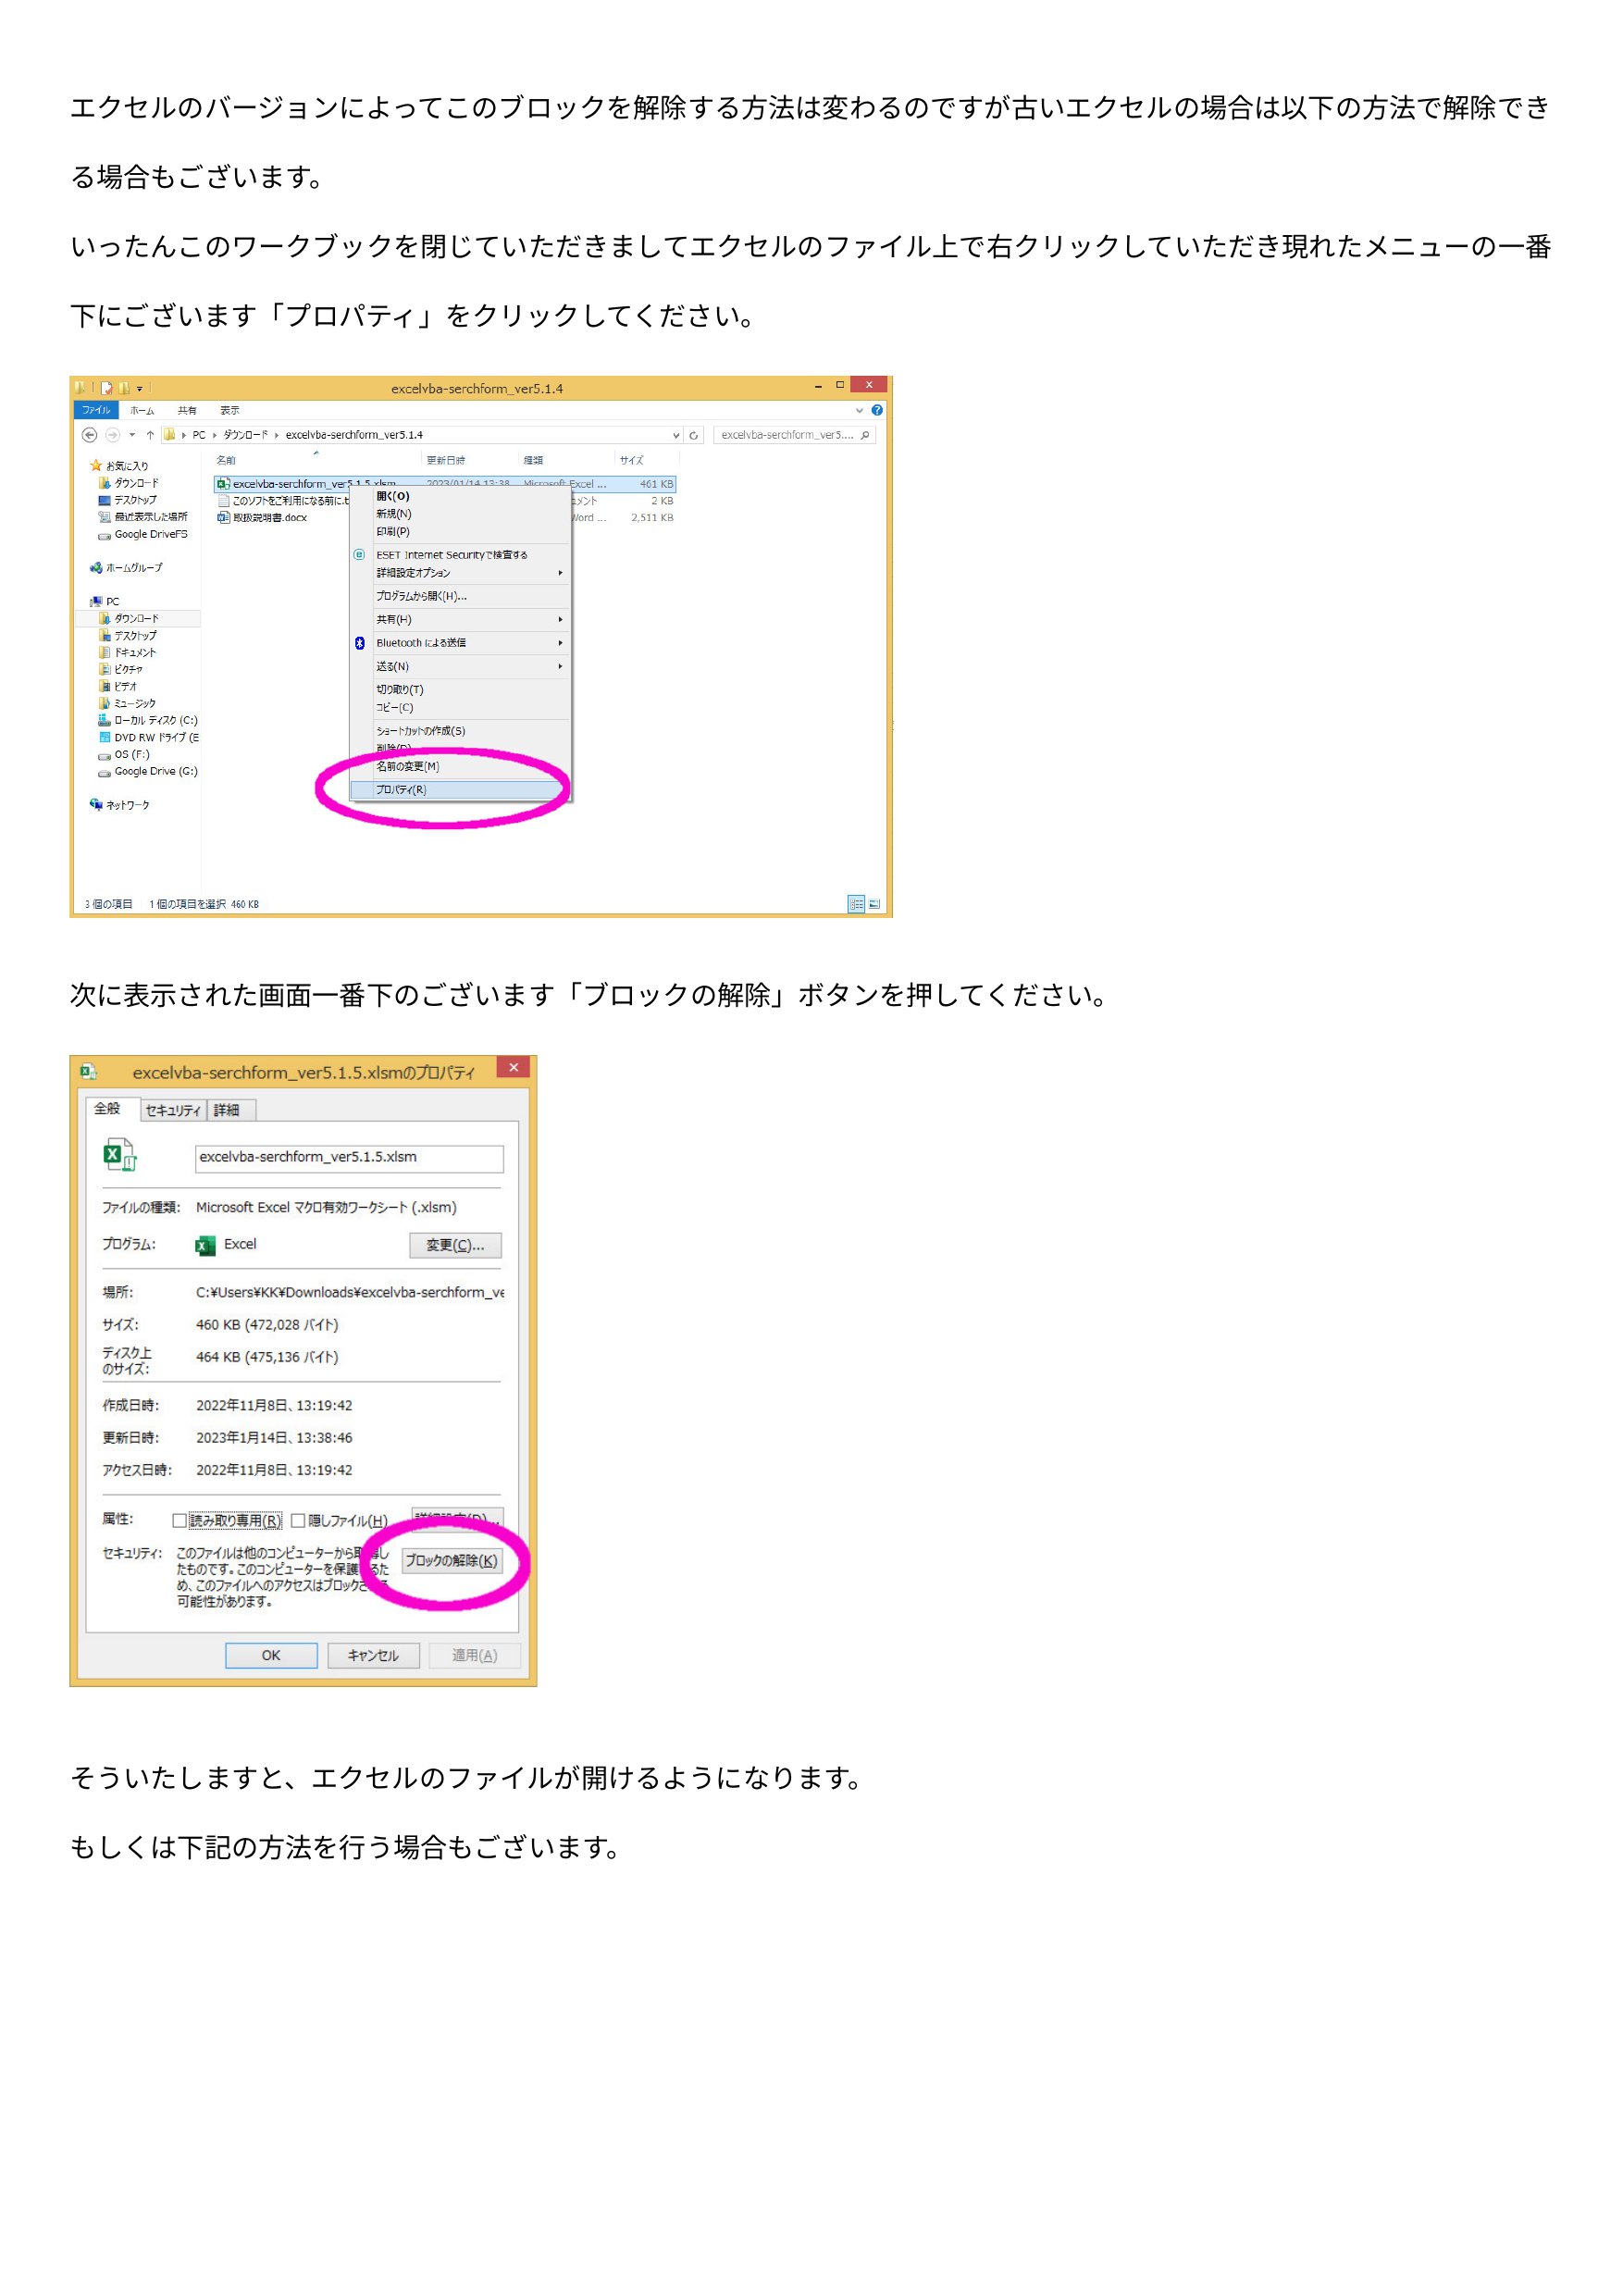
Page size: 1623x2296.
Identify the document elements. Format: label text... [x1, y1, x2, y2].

picture [69, 376, 894, 918]
text いったんこのワークブックを閉じていただきましてエクセルのファイル上で右クリックしていただき現れたメニューの一番下にございます「プロパティ」をクリックしてください。 [69, 211, 1554, 350]
picture [69, 1055, 538, 1687]
text そういたしますと、エクセルのファイルが開けるようになります。 [69, 1742, 1554, 1811]
text もしくは下記の方法を行う場合もございます。 [69, 1811, 1554, 1880]
text 次に表示された画面一番下のございます「ブロックの解除」ボタンを押してください。 [69, 959, 1554, 1028]
text エクセルのバージョンによってこのブロックを解除する方法は変わるのですが古いエクセルの場合は以下の方法で解除できる場合もございます。 [69, 72, 1554, 211]
